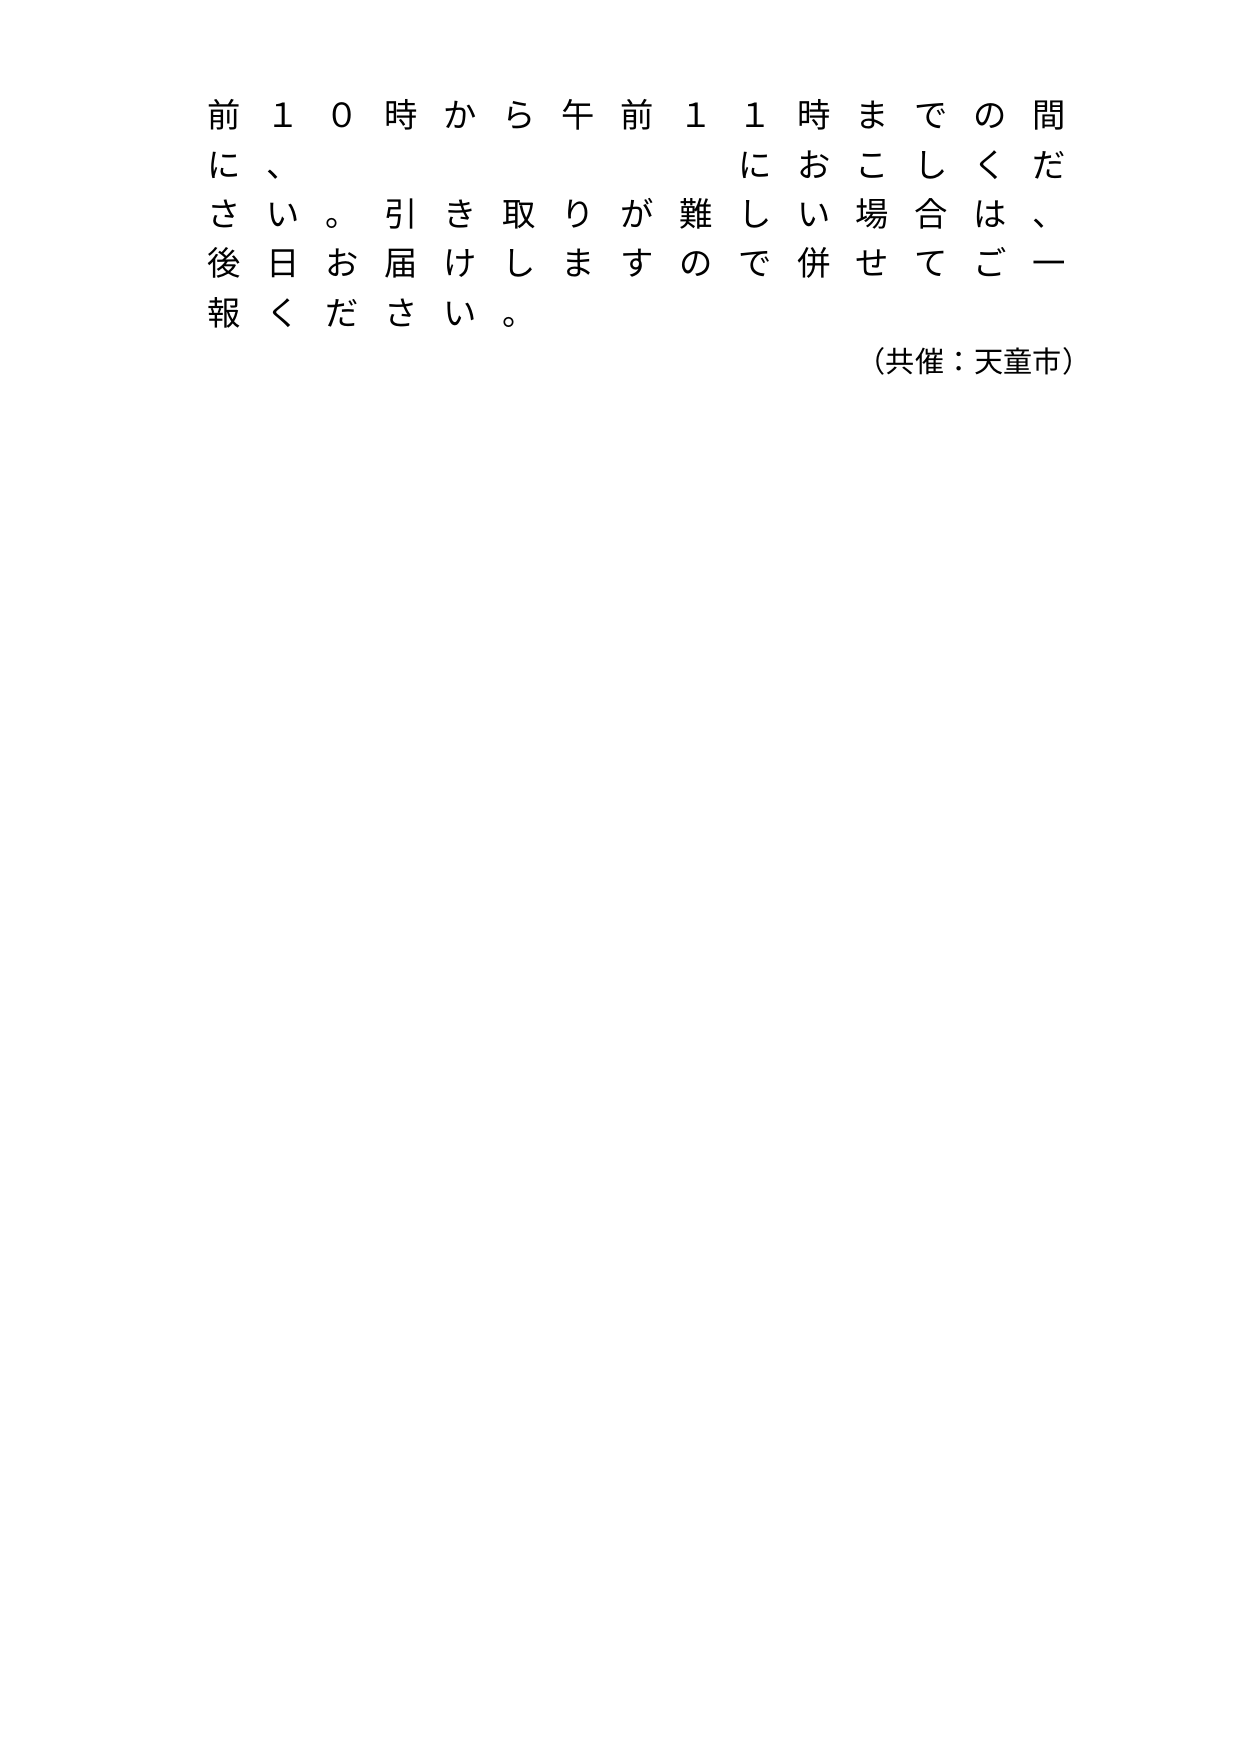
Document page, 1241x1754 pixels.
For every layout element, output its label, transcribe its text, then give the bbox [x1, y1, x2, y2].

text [148, 89, 1092, 335]
text （共催：天童市） [148, 335, 1092, 384]
